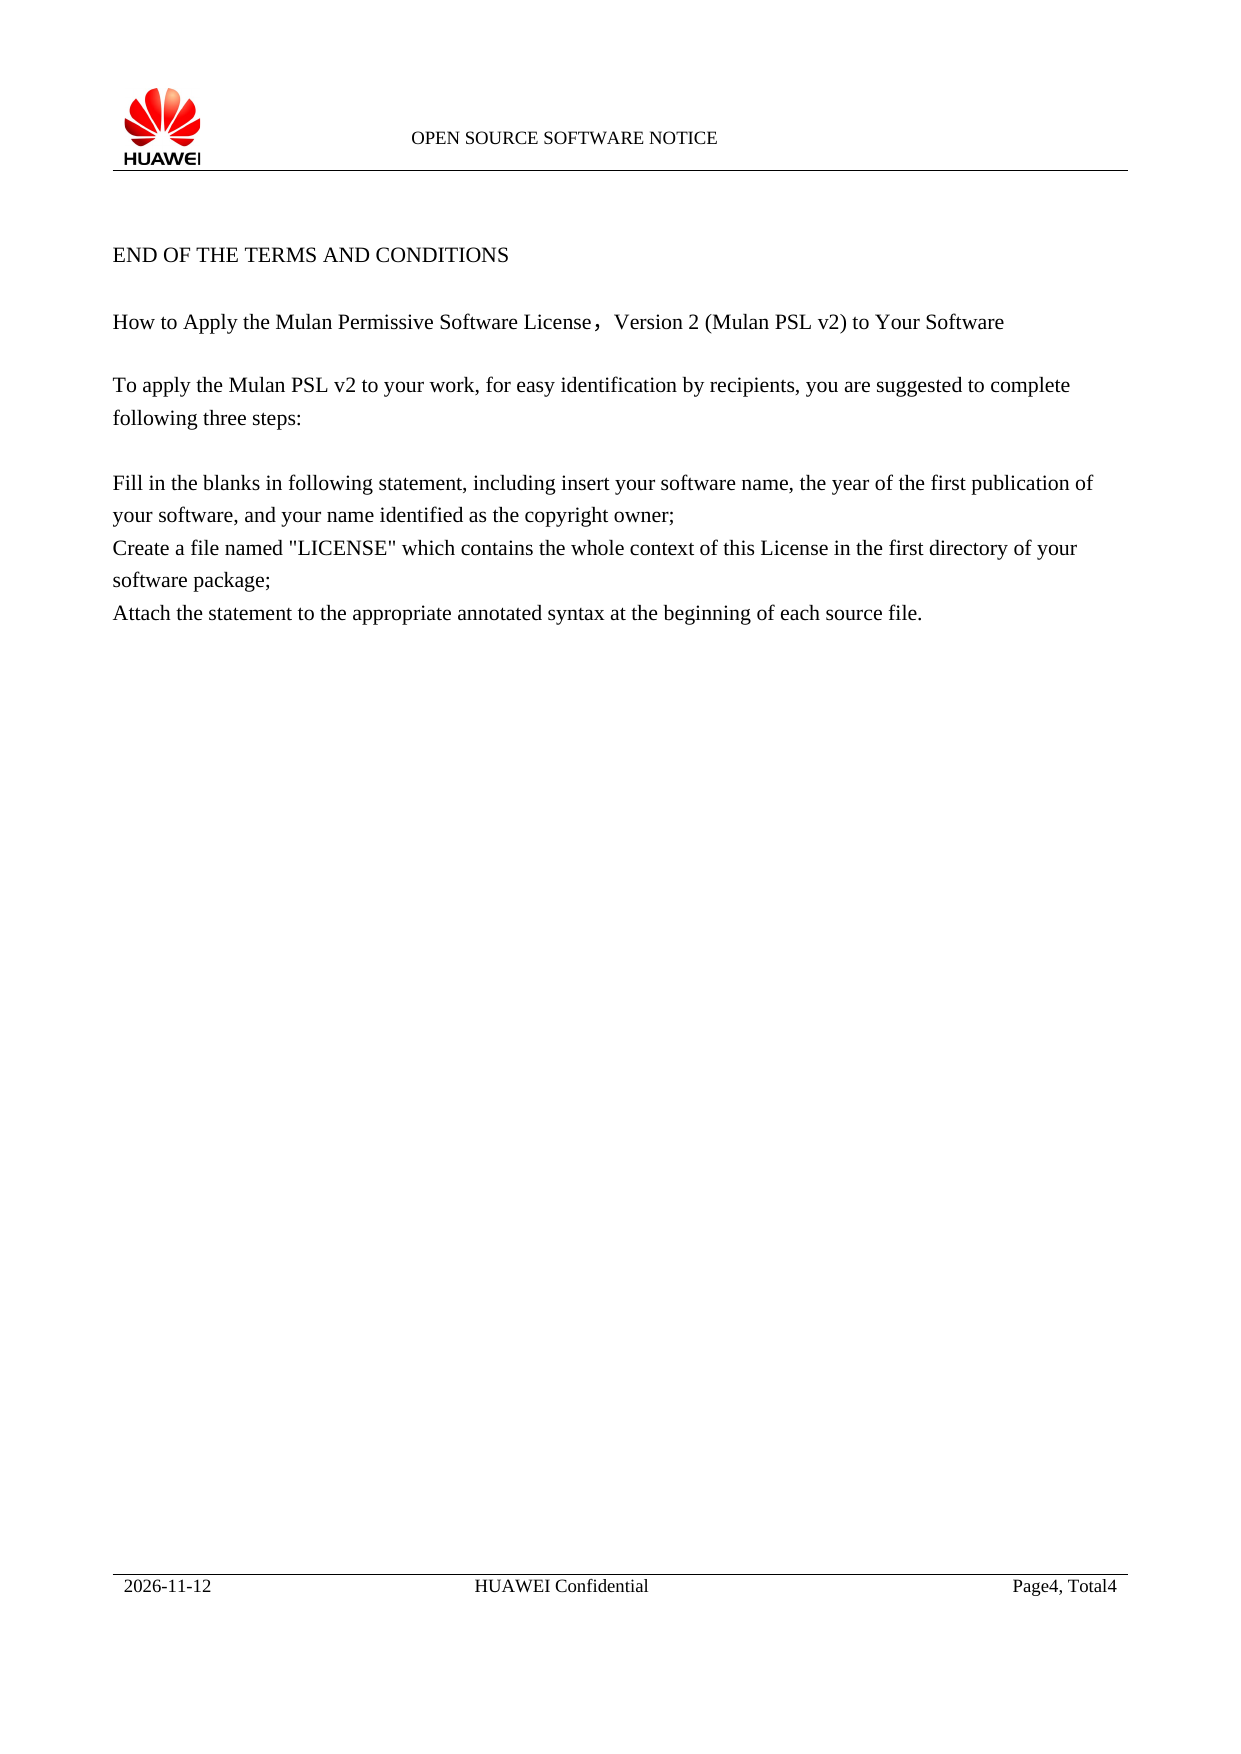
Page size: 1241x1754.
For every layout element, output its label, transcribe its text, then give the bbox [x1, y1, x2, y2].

picture [124, 88, 201, 165]
